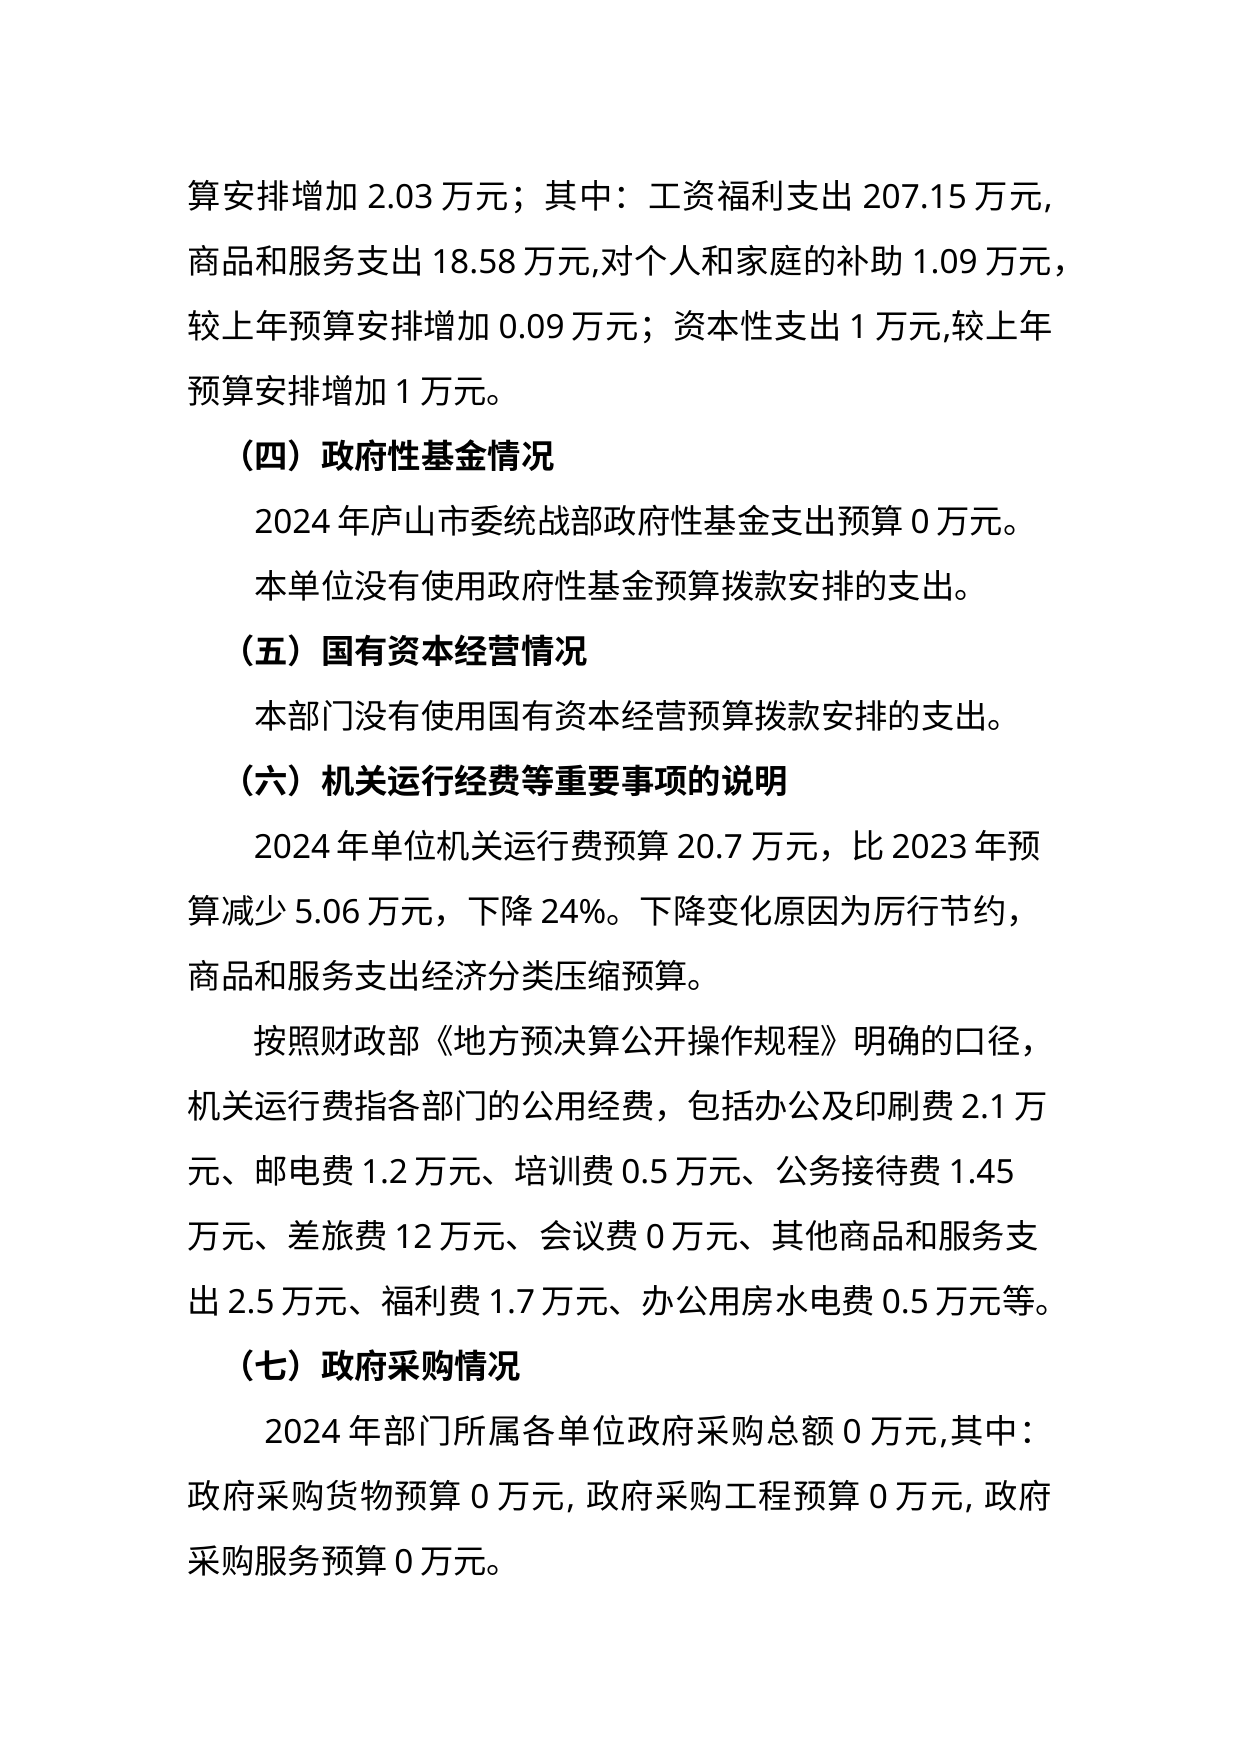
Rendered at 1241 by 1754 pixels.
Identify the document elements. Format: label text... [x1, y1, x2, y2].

text 2024年部门所属各单位政府采购总额0万元,其中： 政府采购货物预算0万元, 政府采购工程预算0万元, 政府采购服务预算0万元。 [187, 1397, 1053, 1592]
text 2024年单位机关运行费预算20.7 万元，比2023年预算减少5.06万元，下降24%。下降变化原因为厉行节约，商品和服务支出经济分类压缩预算。 [187, 812, 1053, 1007]
text （六）机关运行经费等重要事项的说明 [187, 747, 1053, 812]
text 本部门没有使用国有资本经营预算拨款安排的支出。 [187, 682, 1053, 747]
text （五）国有资本经营情况 [187, 617, 1053, 682]
text 2024年庐山市委统战部政府性基金支出预算0万元。 [187, 487, 1053, 552]
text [187, 162, 1053, 422]
text 本单位没有使用政府性基金预算拨款安排的支出。 [187, 552, 1053, 617]
text 按照财政部《地方预决算公开操作规程》明确的口径，机关运行费指各部门的公用经费，包括办公及印刷费2.1万元、邮电费1.2万元、培训费0.5万元、公务接待费1.45万元、差旅费12万元、会议费0万元、其他商品和服务支出2.5万元、福利费1.7万元、办公用房水电费0.5万元等。 [187, 1007, 1053, 1332]
text （四）政府性基金情况 [187, 422, 1053, 487]
text （七）政府采购情况 [187, 1332, 1053, 1397]
